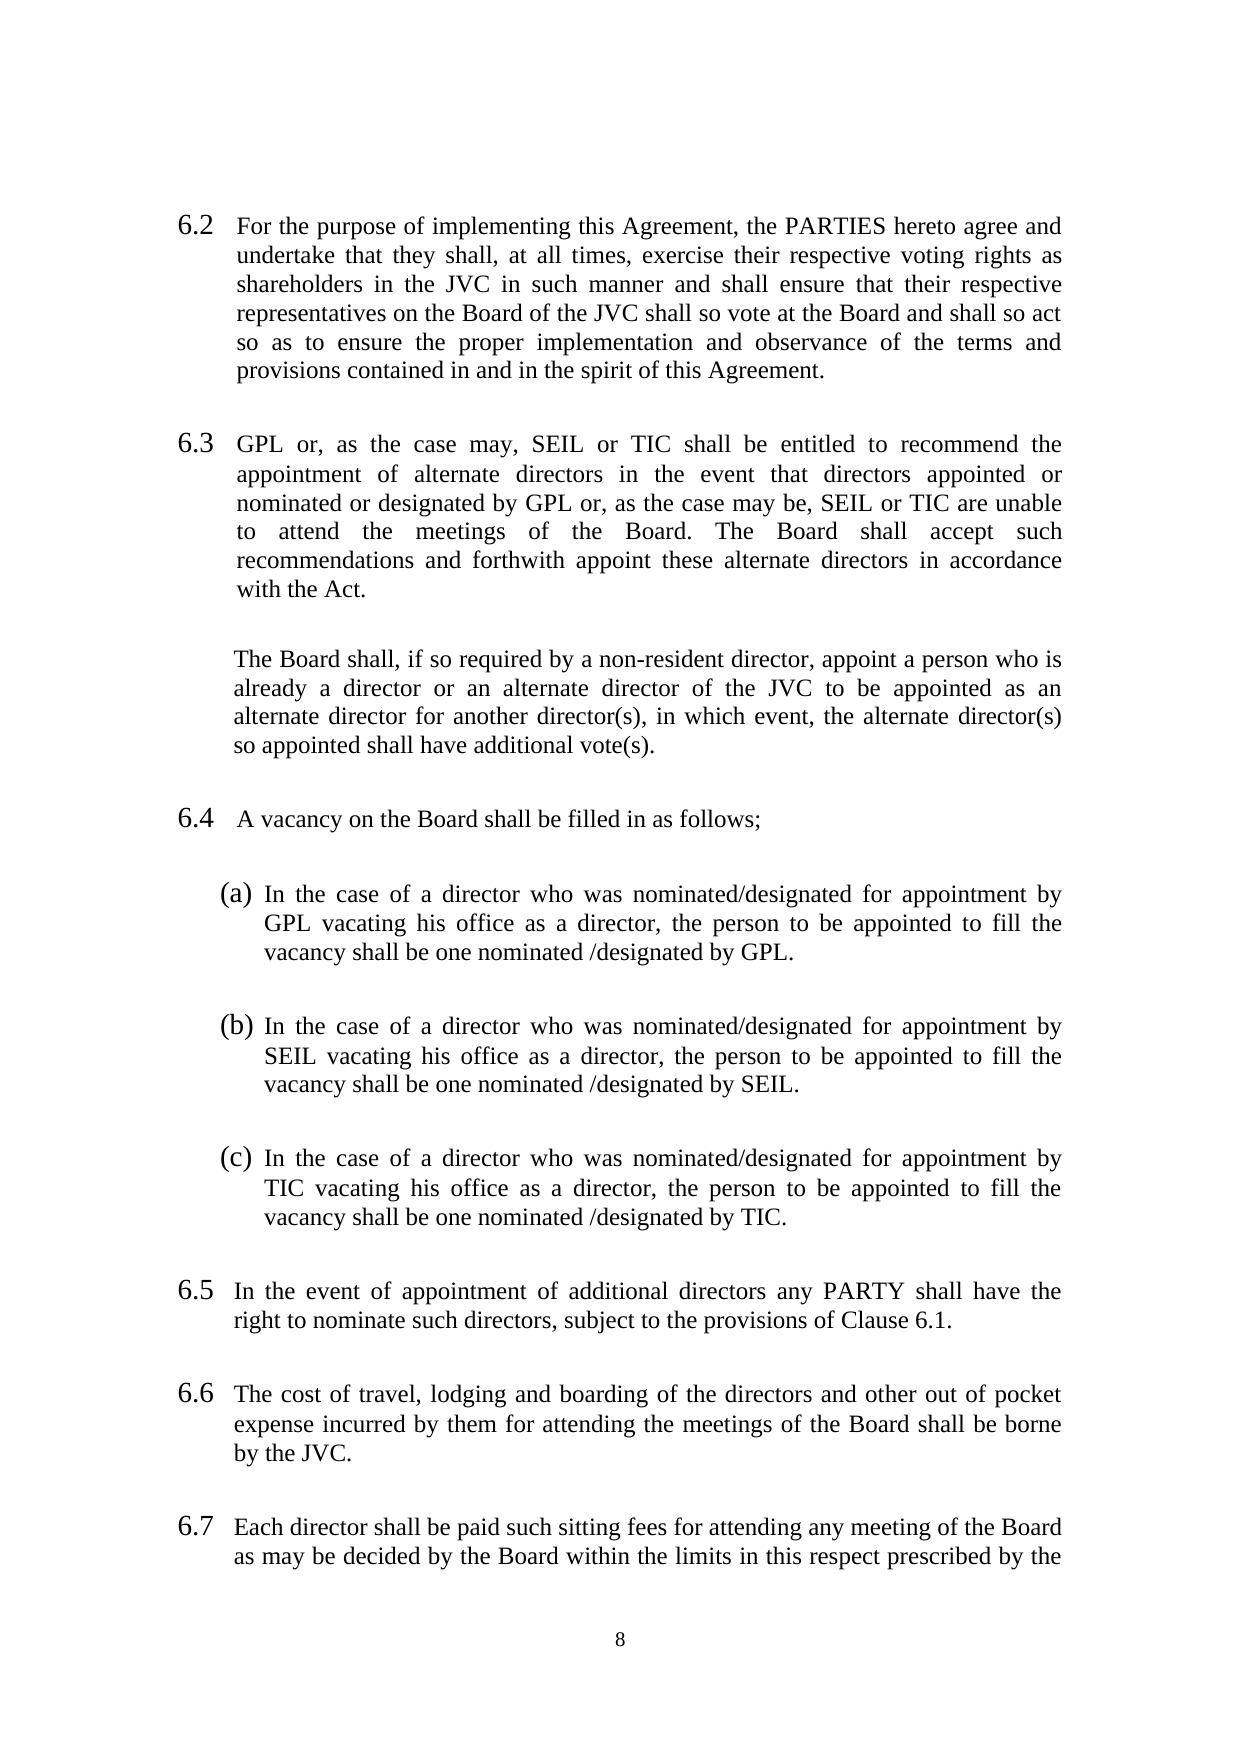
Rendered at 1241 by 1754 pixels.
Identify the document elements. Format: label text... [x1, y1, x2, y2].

list The cost of travel, lodging and boarding of the directors and other out of pocket expense incurred by them for attending the meetings of the Board shall be borne by the JVC. [177, 1375, 1063, 1466]
list A vacancy on the Board shall be filled in as follows; [177, 800, 1063, 834]
list In the case of a director who was nominated/designated for appointment by TIC vacating his office as a director, the person to be appointed to fill the vacancy shall be one nominated /designated by TIC. [220, 1139, 1063, 1231]
list In the case of a director who was nominated/designated for appointment by GPL vacating his office as a director, the person to be appointed to fill the vacancy shall be one nominated /designated by GPL. [220, 875, 1063, 966]
text The Board shall, if so required by a non-resident director, appoint a person who is already a director or an alternate director of the JVC to be appointed as an alternate director for another director(s), in which event, the alternate director(s) so appointed shall have additional vote(s). [233, 644, 1063, 759]
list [177, 1508, 1063, 1570]
list For the purpose of implementing this Agreement, the PARTIES hereto agree and undertake that they shall, at all times, exercise their respective voting rights as shareholders in the JVC in such manner and shall ensure that their respective representatives on the Board of the JVC shall so vote at the Board and shall so act so as to ensure the proper implementation and observance of the terms and provisions contained in and in the spirit of this Agreement. [177, 207, 1063, 384]
list GPL or, as the case may, SEIL or TIC shall be entitled to recommend the appointment of alternate directors in the event that directors appointed or nominated or designated by GPL or, as the case may be, SEIL or TIC are unable to attend the meetings of the Board. The Board shall accept such recommendations and forthwith appoint these alternate directors in accordance with the Act. [177, 425, 1063, 603]
list In the case of a director who was nominated/designated for appointment by SEIL vacating his office as a director, the person to be appointed to fill the vacancy shall be one nominated /designated by SEIL. [220, 1007, 1063, 1098]
list In the event of appointment of additional directors any PARTY shall have the right to nominate such directors, subject to the provisions of Clause 6.1. [177, 1272, 1063, 1334]
